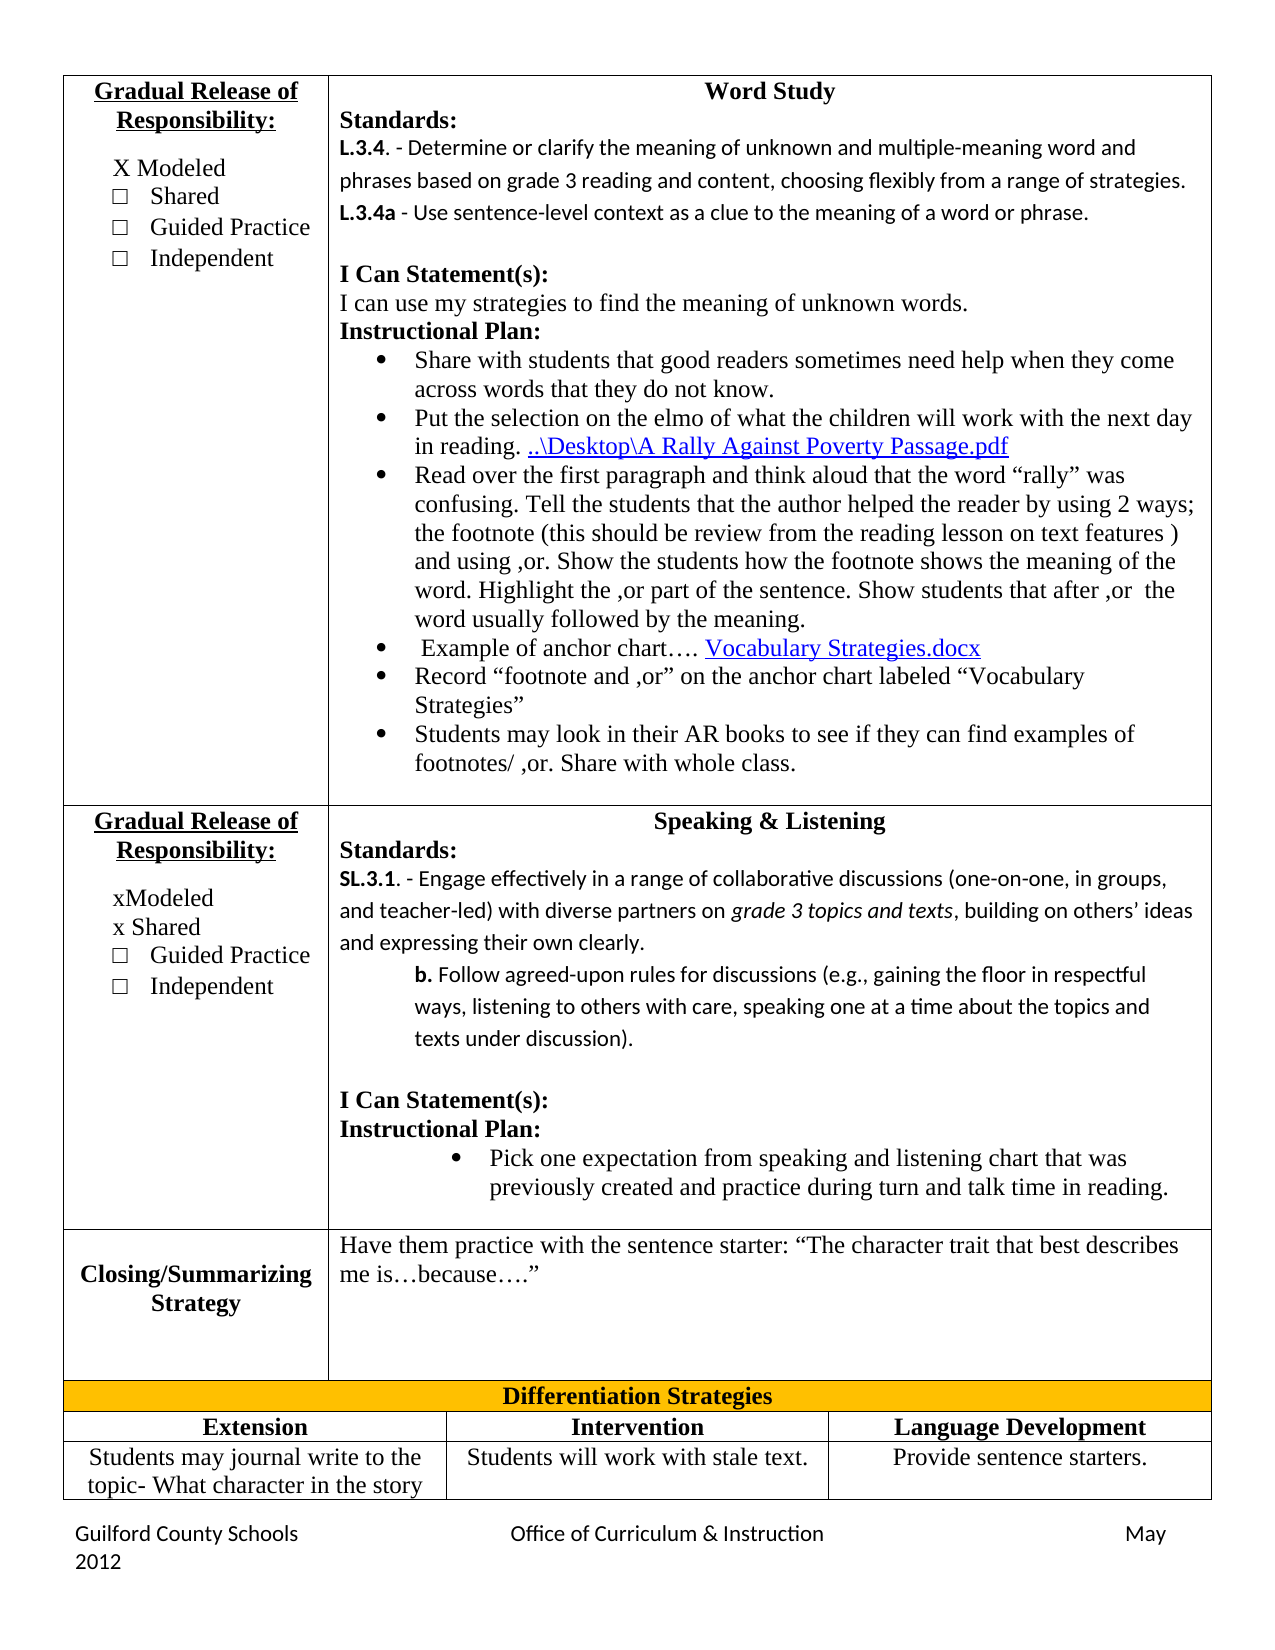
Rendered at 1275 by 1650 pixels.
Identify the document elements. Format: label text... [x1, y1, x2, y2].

table_cell Have them practice with the sentence starter: “The character trait that best describes me is…because….” [329, 1230, 1211, 1380]
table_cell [447, 1442, 828, 1499]
table_cell Differentiation Strategies [64, 1381, 1211, 1411]
table_cell Gradual Release of Responsibility: xModeled x Shared Guided Practice Independent [64, 806, 328, 1229]
table_cell Gradual Release of Responsibility: X Modeled Shared Guided Practice Independent [64, 76, 328, 805]
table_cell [64, 1442, 446, 1499]
table_cell Extension [64, 1412, 446, 1441]
table_cell Word Study Standards: L.3.4. - Determine or clarify the meaning of unknown and multiple-meaning word and phrases based on grade 3 reading and content, choosing flexibly from a range of strategies. L.3.4a - Use sentence-level context as a clue to the meaning of a word or phrase. I Can Statement(s): I can use my strategies to find the meaning of unknown words. Instructional Plan: Share with students that good readers sometimes need help when they come across words that they do not know. Put the selection on the elmo of what the children will work with the next day in reading. ..\Desktop\A Rally Against Poverty Passage.pdf Read over the first paragraph and think aloud that the word “rally” was confusing. Tell the students that the author helped the reader by using 2 ways; the footnote (this should be review from the reading lesson on text features ) and using ,or. Show the students how the footnote shows the meaning of the word. Highlight the ,or part of the sentence. Show students that after ,or the word usually followed by the meaning. Example of anchor chart…. Vocabulary Strategies.docx Record “footnote and ,or” on the anchor chart labeled “Vocabulary Strategies” Students may look in their AR books to see if they can find examples of footnotes/ ,or. Share with whole class. [329, 76, 1211, 805]
table_cell Language Development [829, 1412, 1211, 1441]
table_cell Speaking & Listening Standards: SL.3.1. - Engage effectively in a range of collaborative discussions (one-on-one, in groups, and teacher-led) with diverse partners on grade 3 topics and texts, building on others’ ideas and expressing their own clearly. b. Follow agreed-upon rules for discussions (e.g., gaining the floor in respectful ways, listening to others with care, speaking one at a time about the topics and texts under discussion). I Can Statement(s): Instructional Plan: Pick one expectation from speaking and listening chart that was previously created and practice during turn and talk time in reading. [329, 806, 1211, 1229]
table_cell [829, 1442, 1211, 1499]
table_cell Intervention [447, 1412, 828, 1441]
table_cell Closing/Summarizing Strategy [64, 1230, 328, 1380]
